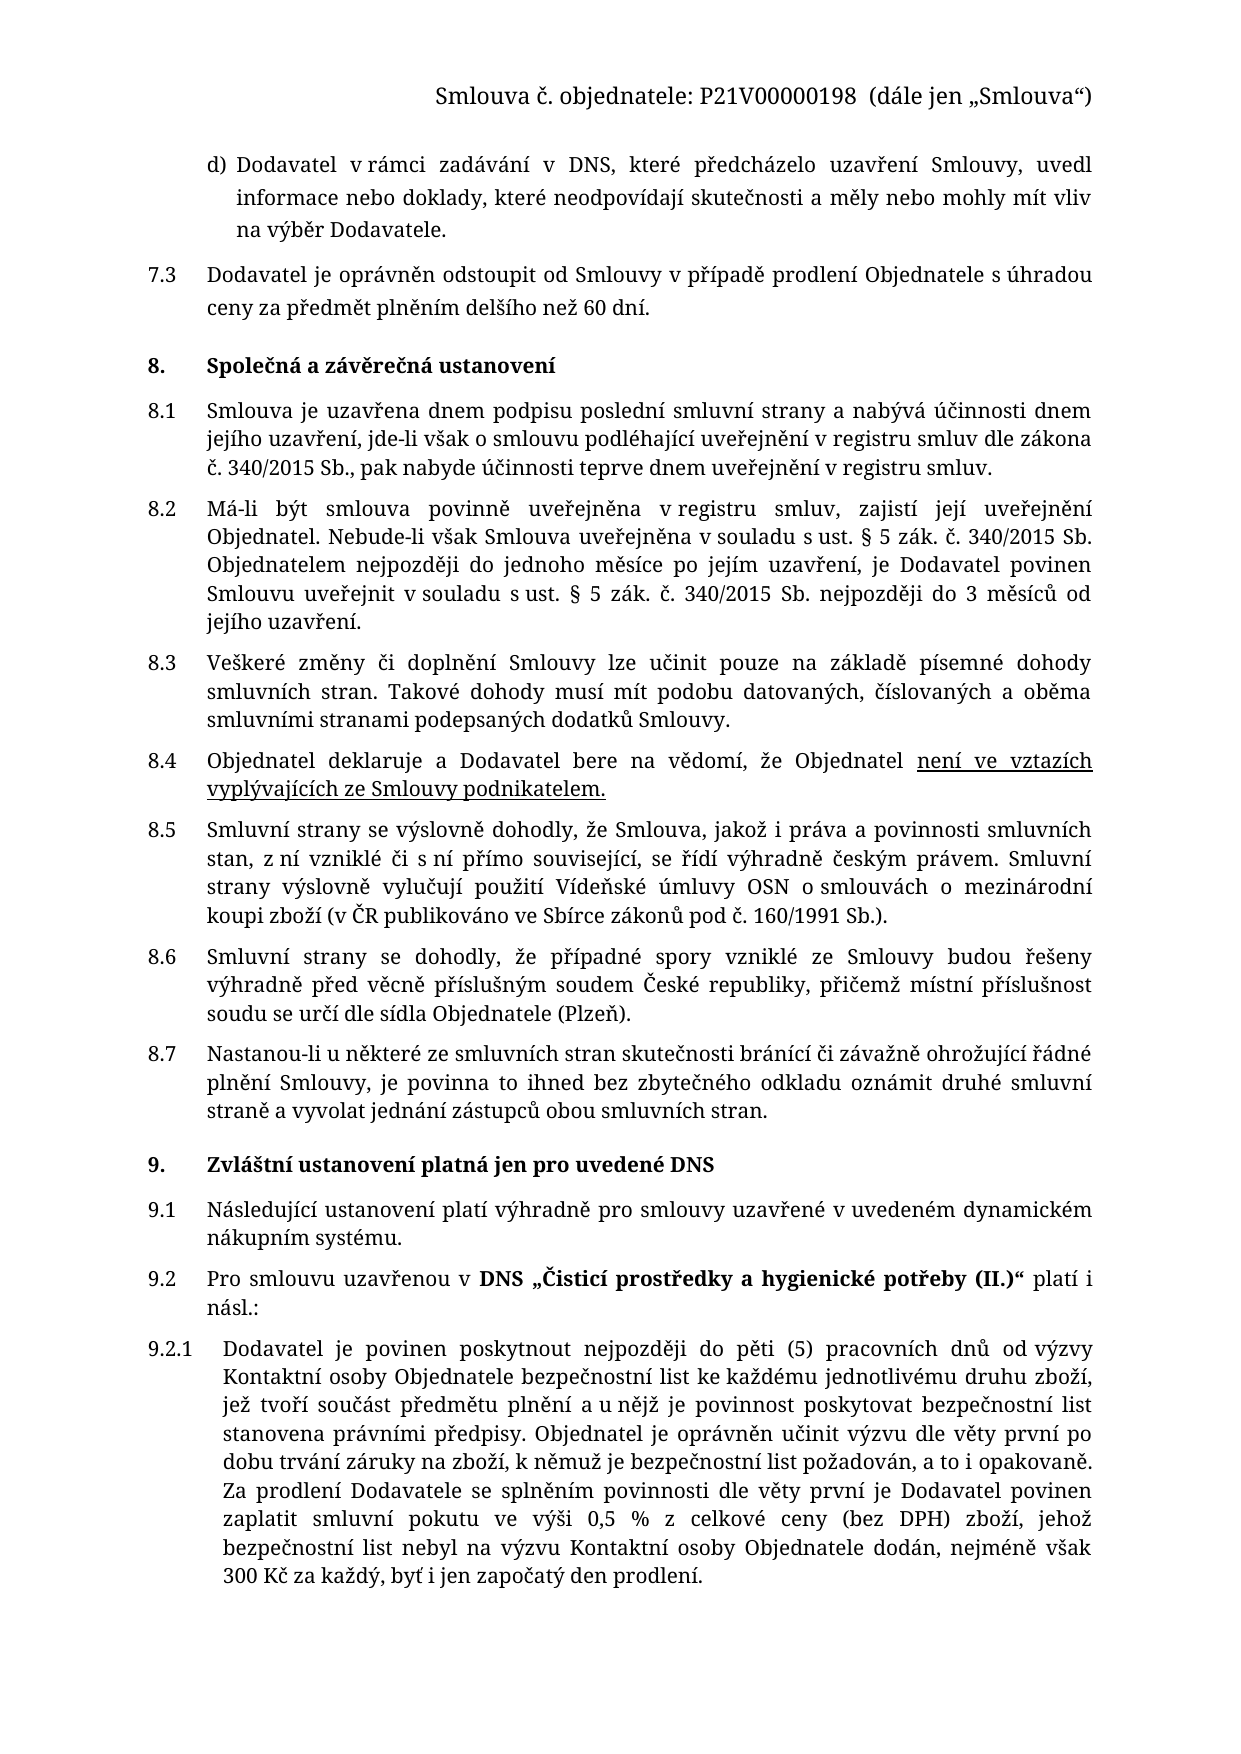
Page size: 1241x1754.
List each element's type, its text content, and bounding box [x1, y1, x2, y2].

list Pro smlouvu uzavřenou v DNS „Čisticí prostředky a hygienické potřeby (II.)“ platí i násl.: [148, 1264, 1093, 1321]
list Smluvní strany se dohodly, že případné spory vzniklé ze Smlouvy budou řešeny výhradně před věcně příslušným soudem České republiky, přičemž místní příslušnost soudu se určí dle sídla Objednatele (Plzeň). [148, 942, 1093, 1027]
list Smluvní strany se výslovně dohodly, že Smlouva, jakož i práva a povinnosti smluvních stan, z ní vzniklé či s ní přímo související, se řídí výhradně českým právem. Smluvní strany výslovně vylučují použití Vídeňské úmluvy OSN o smlouvách o mezinárodní koupi zboží (v ČR publikováno ve Sbírce zákonů pod č. 160/1991 Sb.). [148, 816, 1093, 929]
list Následující ustanovení platí výhradně pro smlouvy uzavřené v uvedeném dynamickém nákupním systému. [148, 1195, 1093, 1252]
list Dodavatel je oprávněn odstoupit od Smlouvy v případě prodlení Objednatele s úhradou ceny za předmět plněním delšího než 60 dní. [148, 261, 1093, 322]
list Objednatel deklaruje a Dodavatel bere na vědomí, že Objednatel není ve vztazích vyplývajících ze Smlouvy podnikatelem. [148, 746, 1093, 803]
list Má-li být smlouva povinně uveřejněna v registru smluv, zajistí její uveřejnění Objednatel. Nebude-li však Smlouva uveřejněna v souladu s ust. § 5 zák. č. 340/2015 Sb. Objednatelem nejpozději do jednoho měsíce po jejím uzavření, je Dodavatel povinen Smlouvu uveřejnit v souladu s ust. § 5 zák. č. 340/2015 Sb. nejpozději do 3 měsíců od jejího uzavření. [148, 494, 1093, 636]
list Zvláštní ustanovení platná jen pro uvedené DNS [148, 1150, 1093, 1178]
list Smlouva je uzavřena dnem podpisu poslední smluvní strany a nabývá účinnosti dnem jejího uzavření, jde-li však o smlouvu podléhající uveřejnění v registru smluv dle zákona č. 340/2015 Sb., pak nabyde účinnosti teprve dnem uveřejnění v registru smluv. [148, 396, 1093, 481]
list Dodavatel v rámci zadávání v DNS, které předcházelo uzavření Smlouvy, uvedl informace nebo doklady, které neodpovídají skutečnosti a měly nebo mohly mít vliv na výběr Dodavatele. [207, 150, 1093, 244]
list Nastanou-li u některé ze smluvních stran skutečnosti bránící či závažně ohrožující řádné plnění Smlouvy, je povinna to ihned bez zbytečného odkladu oznámit druhé smluvní straně a vyvolat jednání zástupců obou smluvních stran. [148, 1039, 1093, 1125]
list Veškeré změny či doplnění Smlouvy lze učinit pouze na základě písemné dohody smluvních stran. Takové dohody musí mít podobu datovaných, číslovaných a oběma smluvními stranami podepsaných dodatků Smlouvy. [148, 648, 1093, 734]
list Společná a závěrečná ustanovení [148, 351, 1093, 379]
list Dodavatel je povinen poskytnout nejpozději do pěti (5) pracovních dnů od výzvy Kontaktní osoby Objednatele bezpečnostní list ke každému jednotlivému druhu zboží, jež tvoří součást předmětu plnění a u nějž je povinnost poskytovat bezpečnostní list stanovena právními předpisy. Objednatel je oprávněn učinit výzvu dle věty první po dobu trvání záruky na zboží, k němuž je bezpečnostní list požadován, a to i opakovaně. Za prodlení Dodavatele se splněním povinnosti dle věty první je Dodavatel povinen zaplatit smluvní pokutu ve výši 0,5 % z celkové ceny (bez DPH) zboží, jehož bezpečnostní list nebyl na výzvu Kontaktní osoby Objednatele dodán, nejméně však 300 Kč za každý, byť i jen započatý den prodlení. [148, 1334, 1093, 1590]
